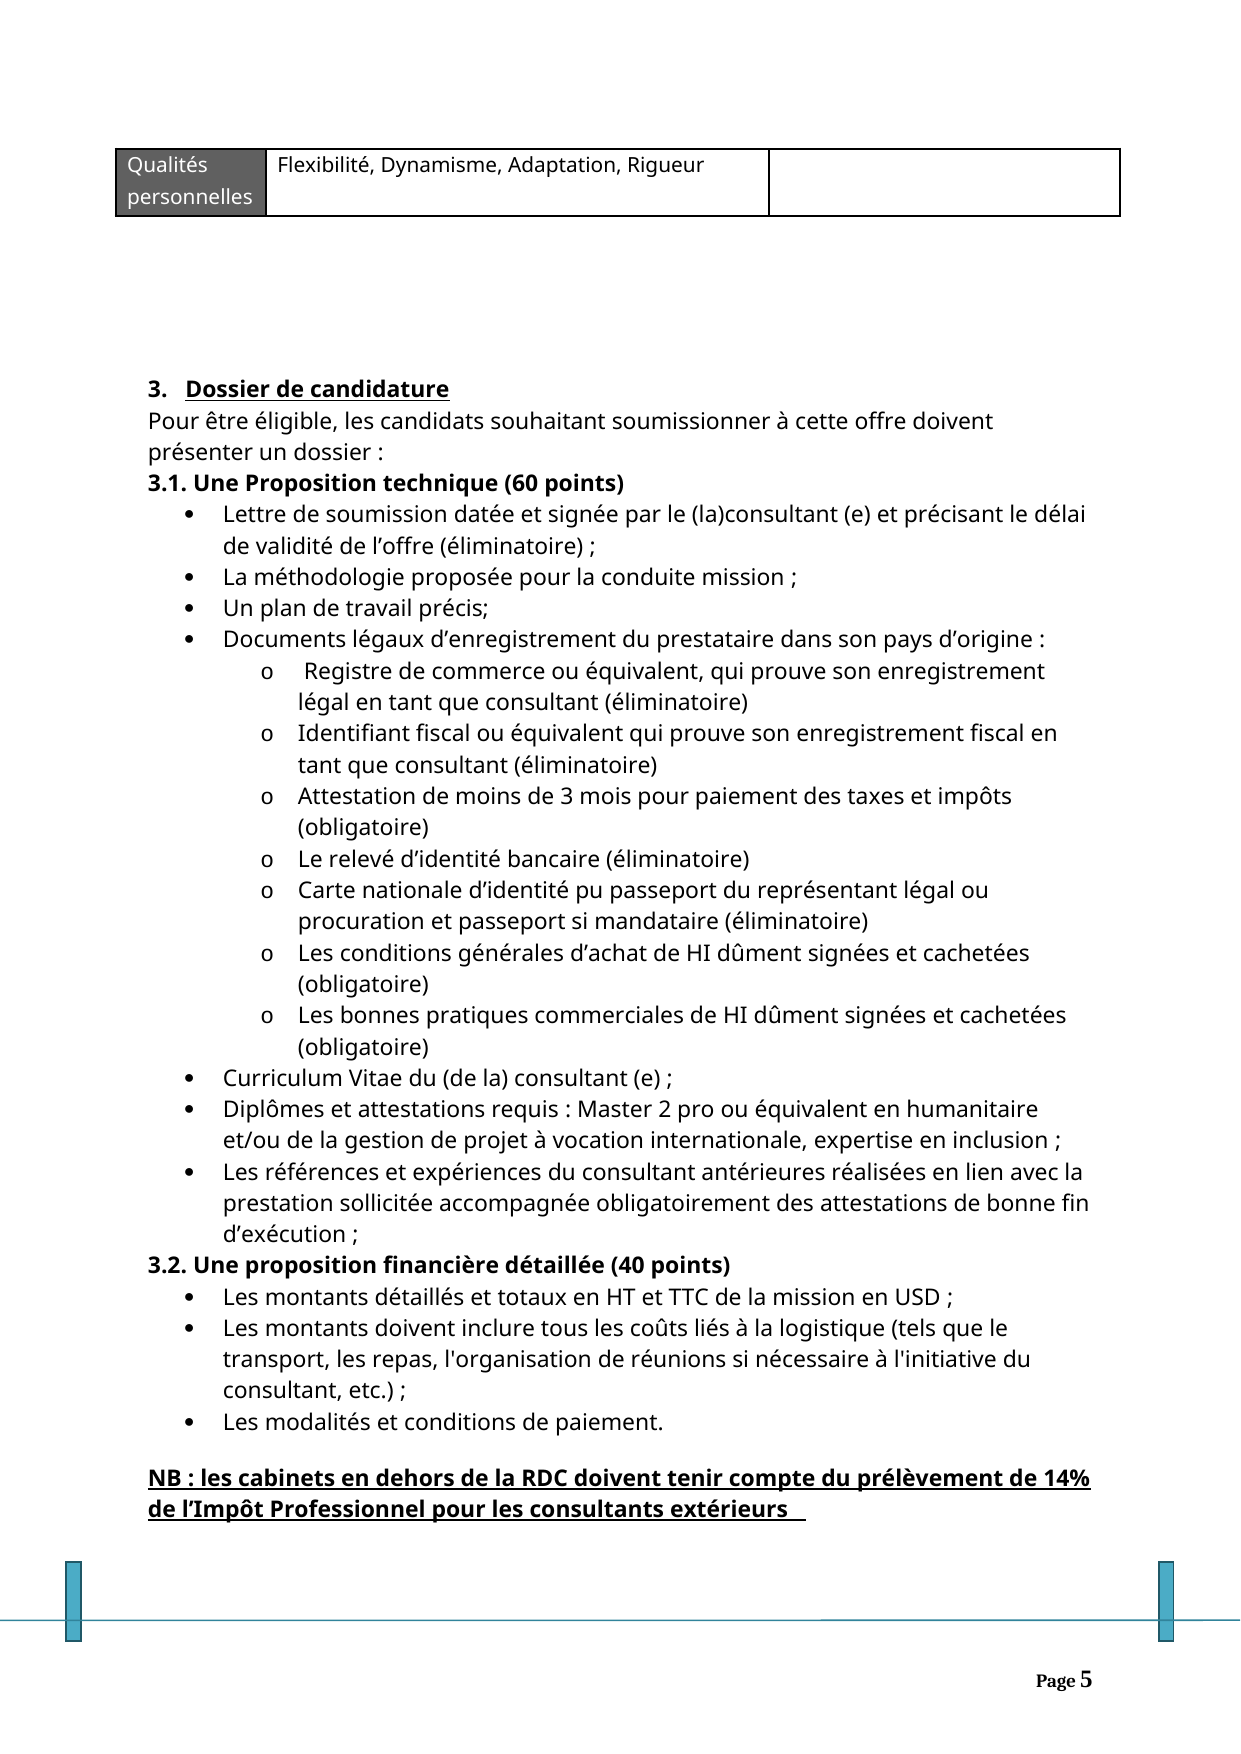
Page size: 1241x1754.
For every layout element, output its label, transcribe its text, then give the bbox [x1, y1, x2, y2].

list Identifiant fiscal ou équivalent qui prouve son enregistrement fiscal en tant que consultant (éliminatoire) [260, 717, 1092, 780]
table_cell [770, 150, 1119, 215]
list Le relevé d’identité bancaire (éliminatoire) [260, 842, 1092, 874]
list Les bonnes pratiques commerciales de HI dûment signées et cachetées (obligatoire) [260, 999, 1092, 1062]
subtitle Pour être éligible, les candidats souhaitant soumissionner à cette offre doivent présenter un dossier : [148, 405, 1092, 467]
table_cell Qualités personnelles [117, 150, 265, 215]
text NB : les cabinets en dehors de la RDC doivent tenir compte du prélèvement de 14% de l’Impôt Professionnel pour les consultants extérieurs [148, 1462, 1092, 1524]
subtitle Dossier de candidature [148, 373, 1092, 405]
text 3.2. Une proposition financière détaillée (40 points) [148, 1249, 1092, 1280]
list Carte nationale d’identité pu passeport du représentant légal ou procuration et passeport si mandataire (éliminatoire) [260, 874, 1092, 936]
text 3.1. Une Proposition technique (60 points) [148, 467, 1092, 498]
list Un plan de travail précis; [185, 592, 1092, 623]
list Les modalités et conditions de paiement. [185, 1405, 1092, 1437]
list La méthodologie proposée pour la conduite mission ; [185, 561, 1092, 592]
list Registre de commerce ou équivalent, qui prouve son enregistrement légal en tant que consultant (éliminatoire) [260, 655, 1092, 717]
list Documents légaux d’enregistrement du prestataire dans son pays d’origine : [185, 623, 1092, 655]
list Les références et expériences du consultant antérieures réalisées en lien avec la prestation sollicitée accompagnée obligatoirement des attestations de bonne fin d’exécution ; [185, 1155, 1092, 1249]
list Diplômes et attestations requis : Master 2 pro ou équivalent en humanitaire et/ou de la gestion de projet à vocation internationale, expertise en inclusion ; [185, 1093, 1092, 1155]
list Les conditions générales d’achat de HI dûment signées et cachetées (obligatoire) [260, 936, 1092, 999]
list Curriculum Vitae du (de la) consultant (e) ; [185, 1062, 1092, 1093]
table_cell Flexibilité, Dynamisme, Adaptation, Rigueur [267, 150, 768, 215]
list Lettre de soumission datée et signée par le (la)consultant (e) et précisant le délai de validité de l’offre (éliminatoire) ; [185, 498, 1092, 561]
list Les montants doivent inclure tous les coûts liés à la logistique (tels que le transport, les repas, l'organisation de réunions si nécessaire à l'initiative du consultant, etc.) ; [185, 1312, 1092, 1405]
list Attestation de moins de 3 mois pour paiement des taxes et impôts (obligatoire) [260, 780, 1092, 842]
list Les montants détaillés et totaux en HT et TTC de la mission en USD ; [185, 1280, 1092, 1312]
